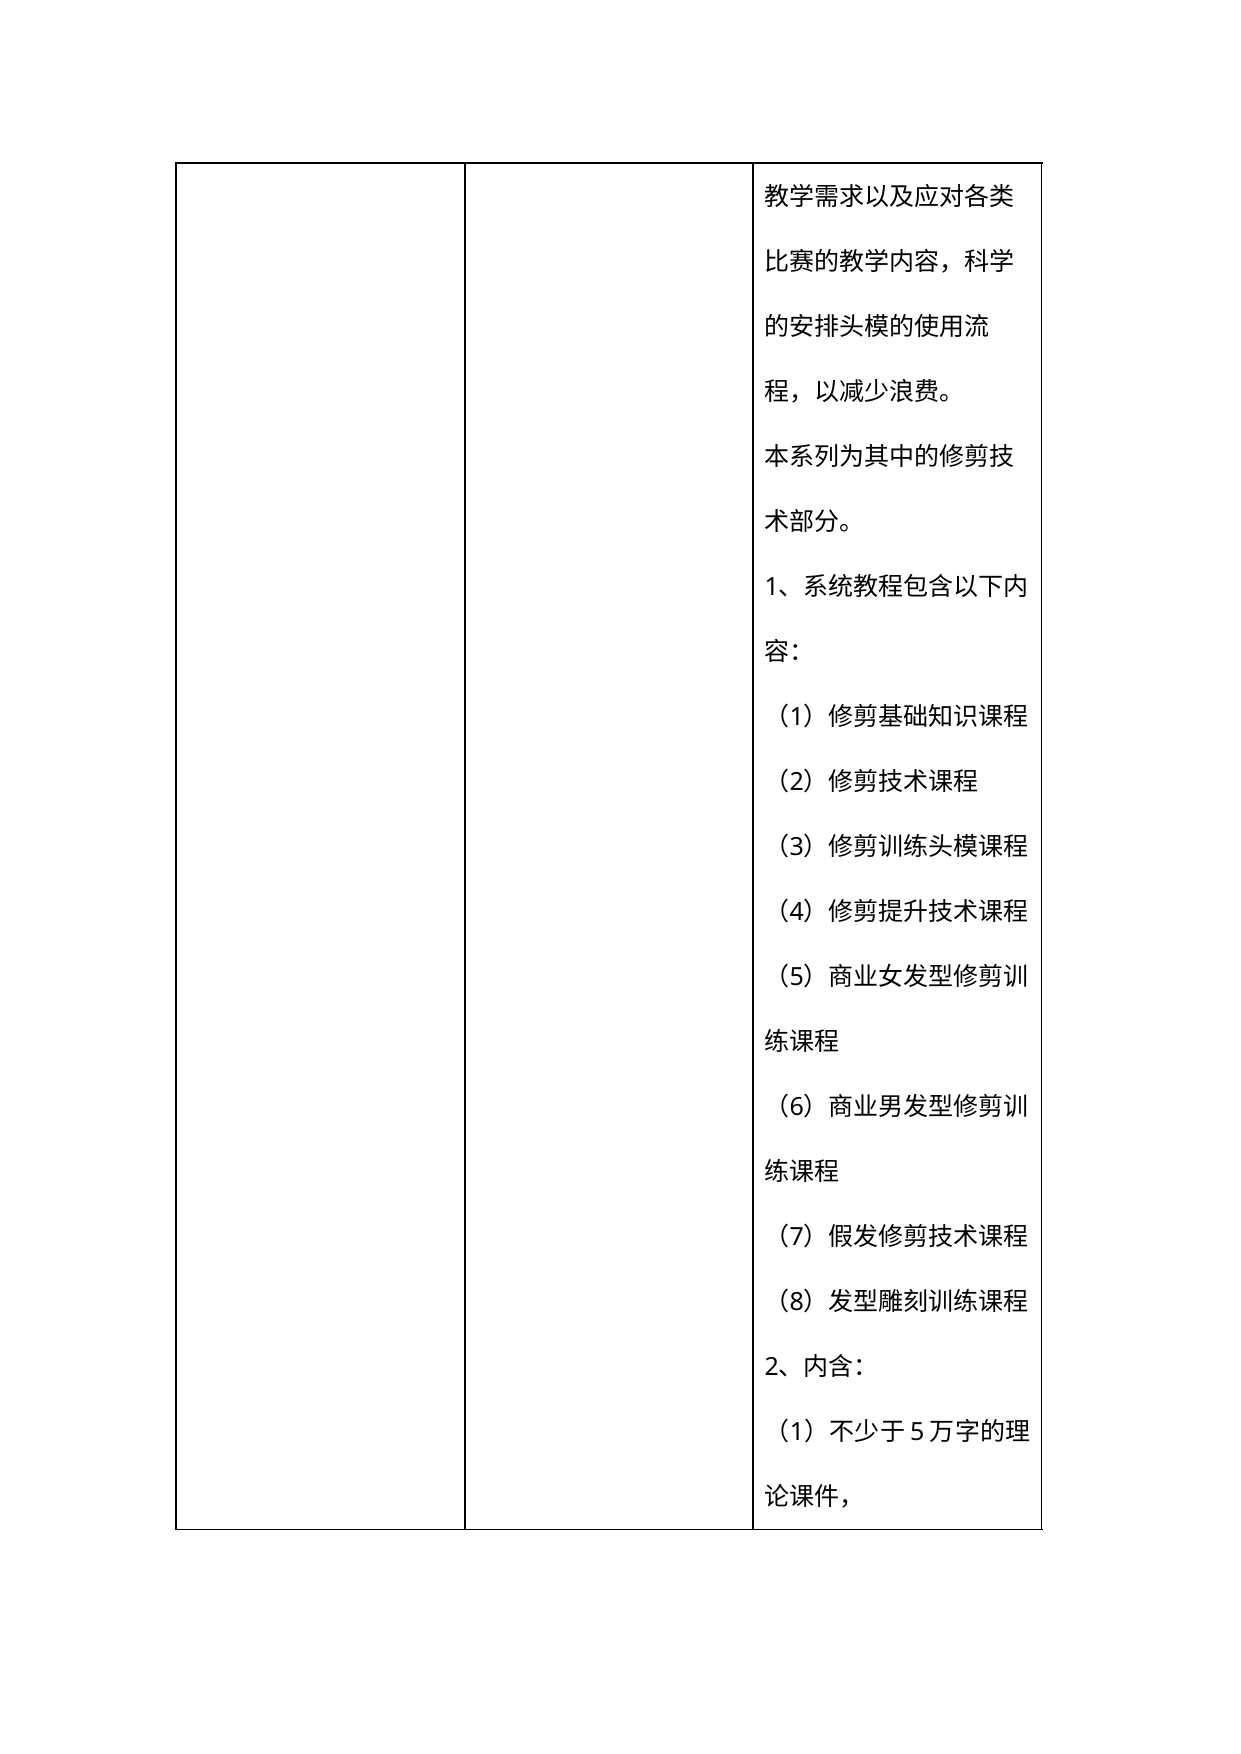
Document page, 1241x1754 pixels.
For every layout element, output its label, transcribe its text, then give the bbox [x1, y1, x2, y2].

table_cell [754, 164, 1041, 1528]
table_cell 1 [177, 164, 464, 1528]
table_cell [466, 164, 752, 1528]
